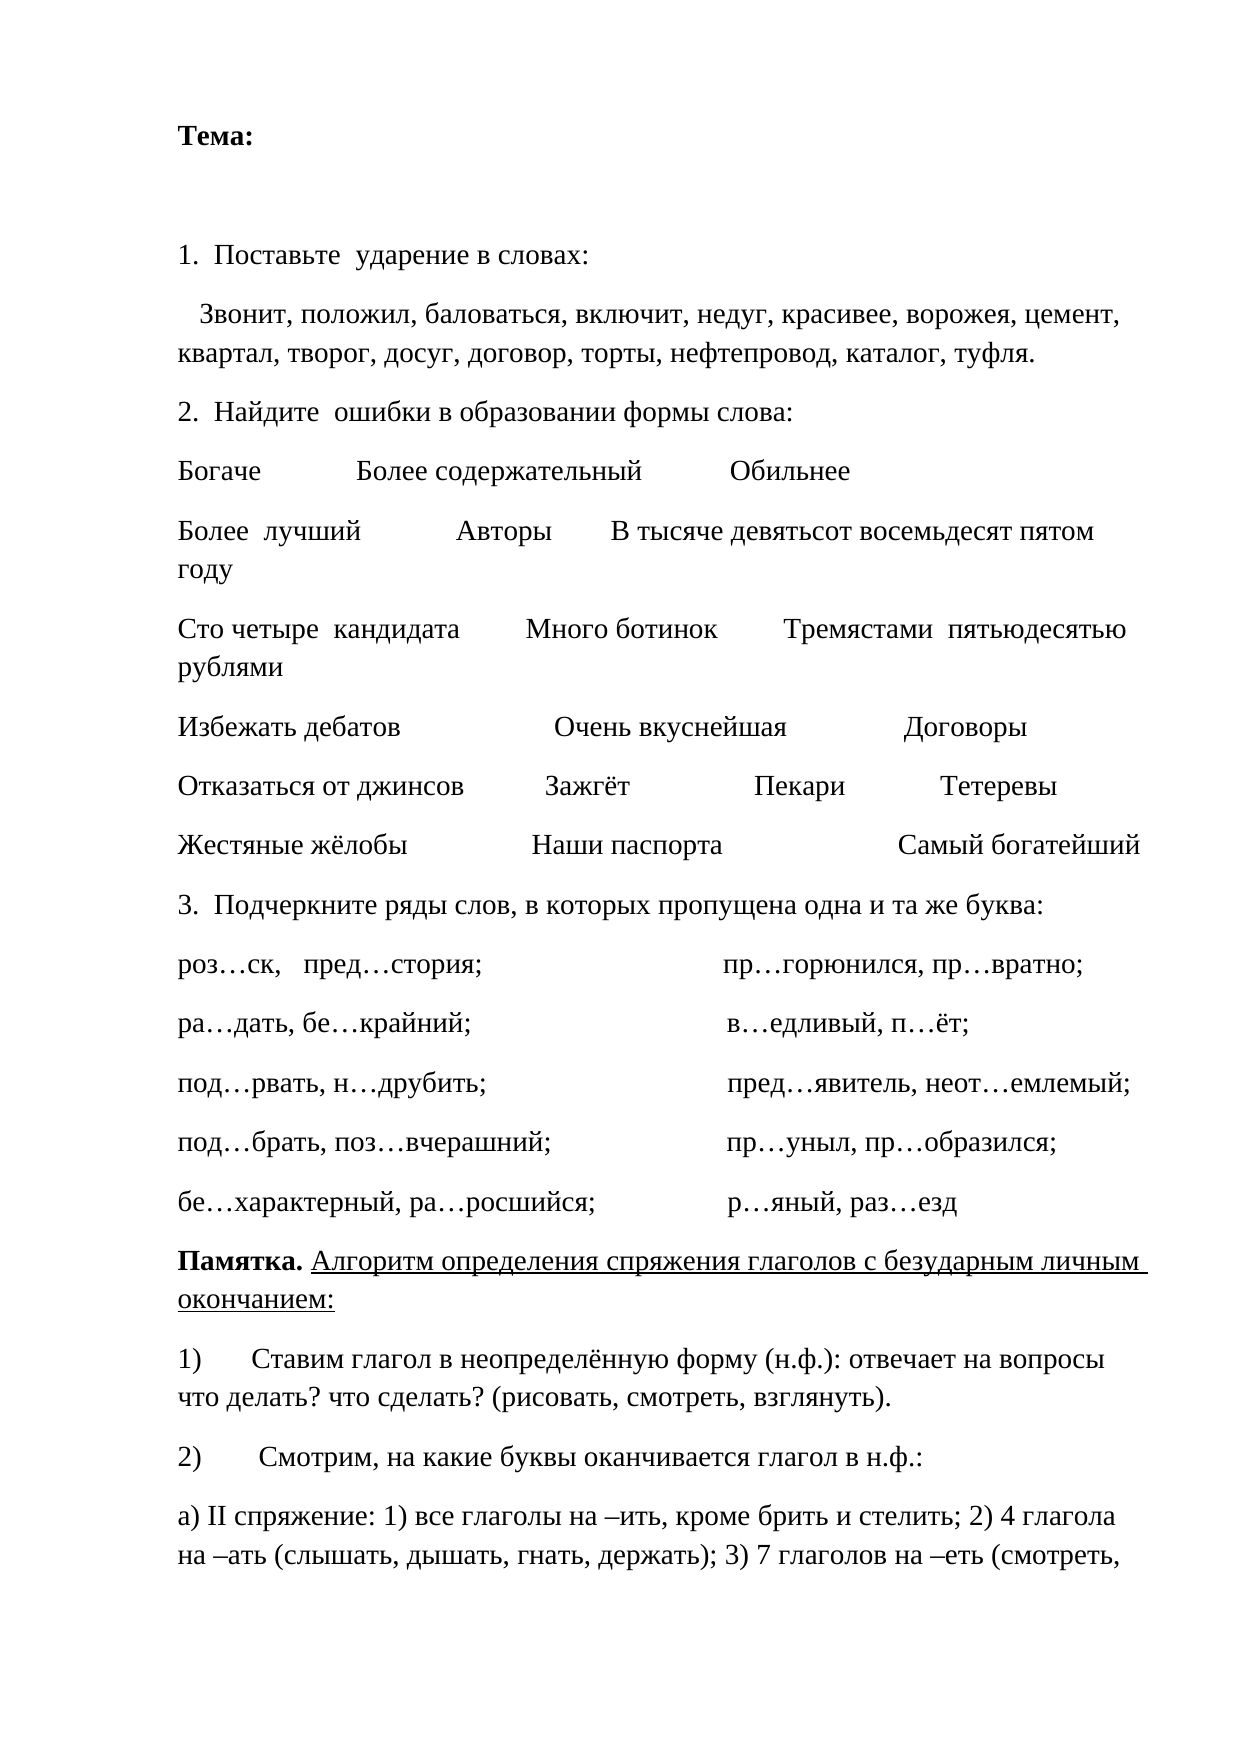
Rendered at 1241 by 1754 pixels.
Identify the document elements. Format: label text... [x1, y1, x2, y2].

text под…брать, поз…вчерашний; пр…уныл, пр…образился; [177, 1124, 1152, 1158]
text 2. Найдите ошибки в образовании формы слова: [177, 394, 1152, 428]
text Звонит, положил, баловаться, включит, недуг, красивее, ворожея, цемент, квартал, творог, досуг, договор, торты, нефтепровод, каталог, туфля. [177, 296, 1152, 368]
text Более лучший Авторы В тысяче девятьсот восемьдесят пятом году [177, 513, 1152, 585]
text 3. Подчеркните ряды слов, в которых пропущена одна и та же буква: [177, 887, 1152, 920]
text 2) Смотрим, на какие буквы оканчивается глагол в н.ф.: [177, 1439, 1152, 1472]
text Памятка. Алгоритм определения спряжения глаголов с безударным личным окончанием: [177, 1243, 1152, 1315]
text Избежать дебатов Очень вкуснейшая Договоры [177, 709, 1152, 742]
text 1. Поставьте ударение в словах: [177, 237, 1152, 270]
text Сто четыре кандидата Много ботинок Тремястами пятьюдесятью рублями [177, 611, 1152, 683]
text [177, 1498, 1152, 1570]
text роз…ск, пред…стория; пр…горюнился, пр…вратно; [177, 946, 1152, 980]
text Богаче Более содержательный Обильнее [177, 453, 1152, 487]
text Жестяные жёлобы Наши паспорта Самый богатейший [177, 827, 1152, 861]
text Отказаться от джинсов Зажгёт Пекари Тетеревы [177, 768, 1152, 802]
text ра…дать, бе…крайний; в…едливый, п…ёт; [177, 1006, 1152, 1039]
text под…рвать, н…друбить; пред…явитель, неот…емлемый; [177, 1065, 1152, 1098]
text Тема: [177, 118, 1152, 152]
text 1) Ставим глагол в неопределённую форму (н.ф.): отвечает на вопросы что делать? что сделать? (рисовать, смотреть, взглянуть). [177, 1341, 1152, 1413]
text бе…характерный, ра…росшийся; р…яный, раз…езд [177, 1184, 1152, 1217]
